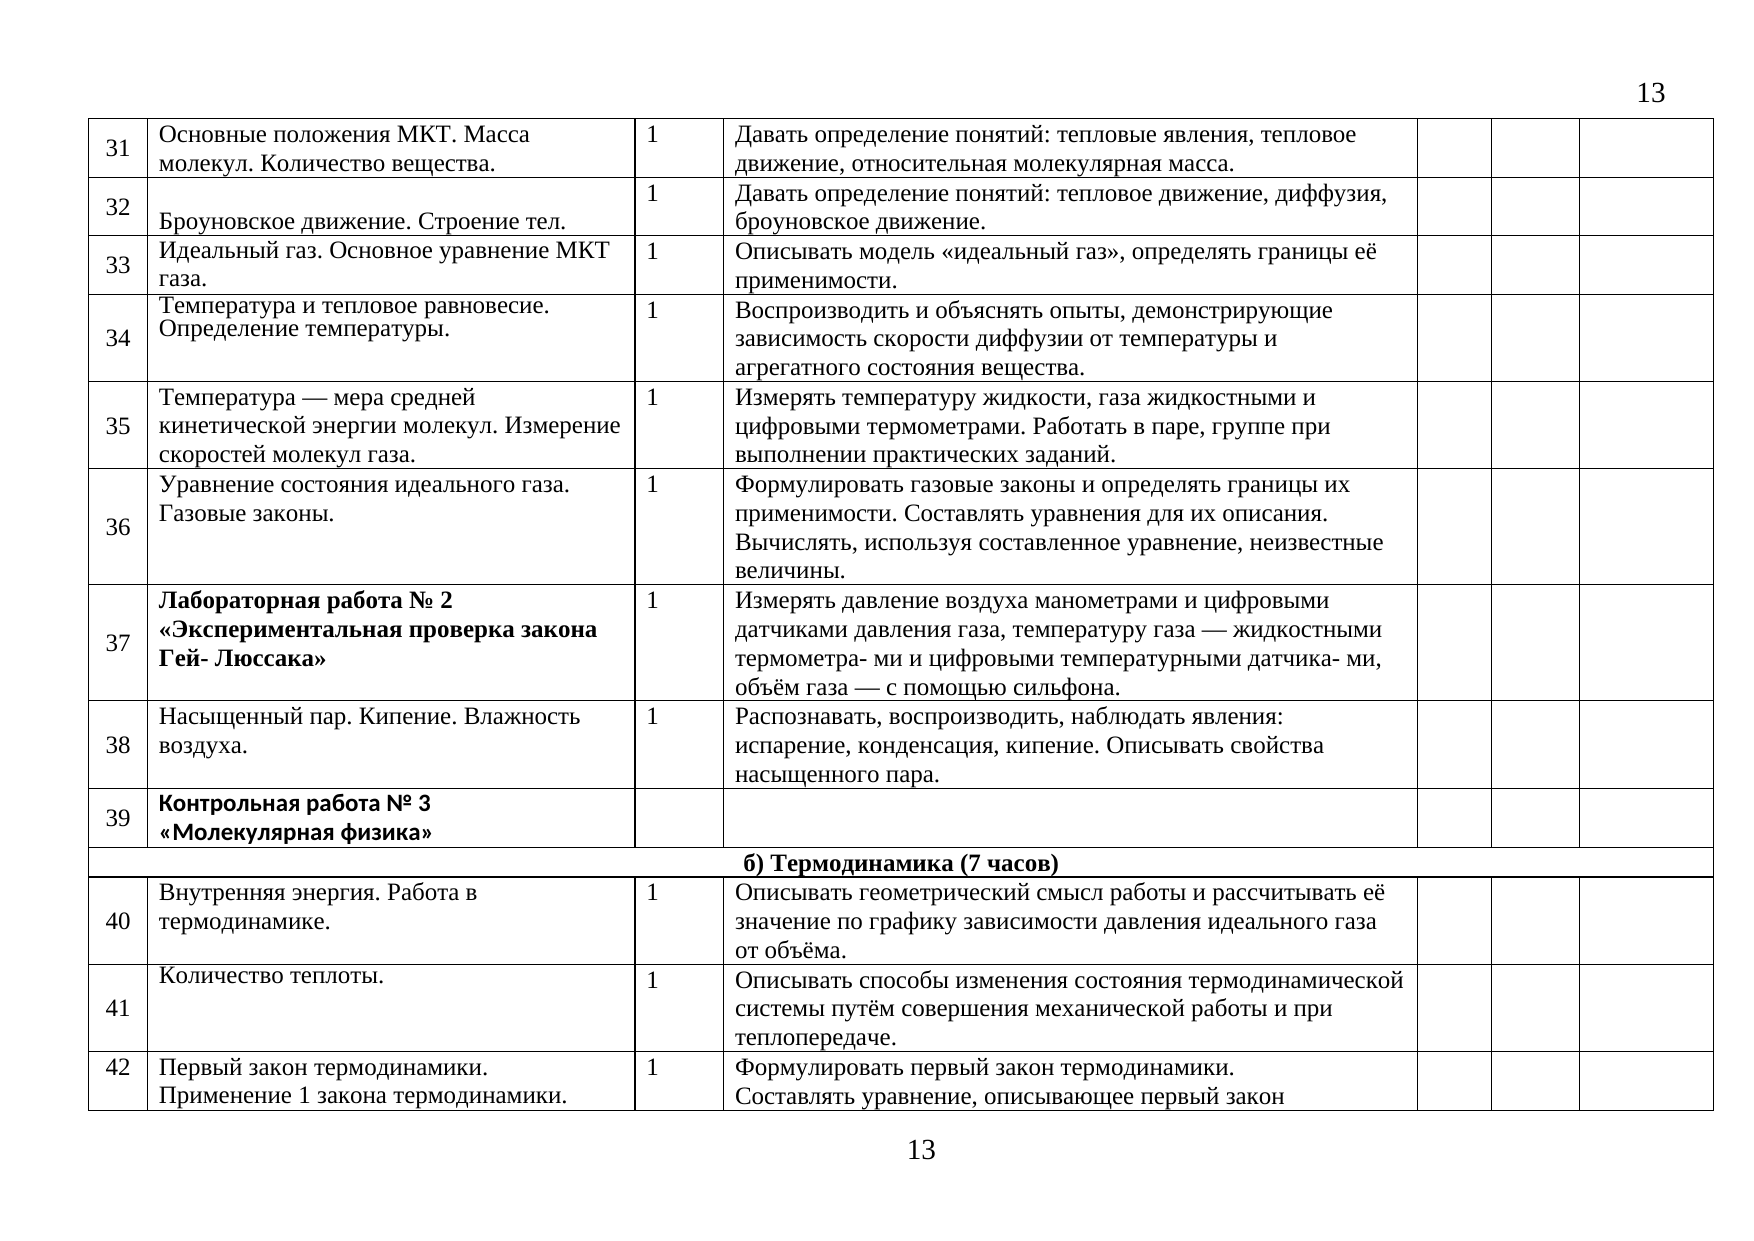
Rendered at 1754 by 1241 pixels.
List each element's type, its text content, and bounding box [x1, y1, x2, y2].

table_cell 1 [636, 382, 723, 468]
table_cell 1 [636, 469, 723, 584]
table_cell [1418, 119, 1491, 177]
table_cell [1492, 585, 1579, 700]
table_cell [1492, 965, 1579, 1051]
table_cell [1580, 878, 1713, 964]
table_cell [1492, 701, 1579, 788]
table_cell [1580, 1052, 1713, 1109]
table_cell [1418, 1052, 1491, 1109]
table_cell [1492, 469, 1579, 584]
table_cell 32 [89, 178, 147, 235]
table_cell 1 [636, 701, 723, 788]
table_cell [1418, 585, 1491, 700]
table_cell [724, 789, 1417, 847]
table_cell [1580, 585, 1713, 700]
table_cell [1580, 965, 1713, 1051]
table_cell [1418, 878, 1491, 964]
table_cell 1 [636, 119, 723, 177]
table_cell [724, 1052, 1417, 1109]
table_cell [1580, 382, 1713, 468]
table_cell Описывать способы изменения состояния термодинамической системы путём совершения механической работы и при теплопередаче. [724, 965, 1417, 1051]
table_cell [1418, 236, 1491, 294]
table_cell Уравнение состояния идеального газа. Газовые законы. [148, 469, 634, 584]
table_cell [1418, 469, 1491, 584]
table_cell 1 [636, 295, 723, 381]
table_cell 1 [636, 585, 723, 700]
table_cell [1492, 236, 1579, 294]
table_cell 1 [636, 178, 723, 235]
table_cell Измерять температуру жидкости, газа жидкостными и цифровыми термометрами. Работать в паре, группе при выполнении практических заданий. [724, 382, 1417, 468]
table_cell [1580, 701, 1713, 788]
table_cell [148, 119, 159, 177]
table_cell Давать определение понятий: тепловое движение, диффузия, броуновское движение. [724, 178, 1417, 235]
table_cell [1580, 178, 1713, 235]
table_cell 34 [89, 295, 147, 381]
table_cell 39 [89, 789, 147, 847]
table_cell [1492, 178, 1579, 235]
table_cell [1580, 295, 1713, 381]
table_cell 33 [89, 236, 147, 294]
table_cell 1 [636, 965, 723, 1051]
table_cell [1492, 382, 1579, 468]
table_cell 36 [89, 469, 147, 584]
table_cell 37 [89, 585, 147, 700]
table_cell [1418, 178, 1491, 235]
table_cell Измерять давление воздуха манометрами и цифровыми датчиками давления газа, температуру газа — жидкостными термометра- ми и цифровыми температурными датчика- ми, объём газа — с помощью сильфона. [724, 585, 1417, 700]
table_cell Воспроизводить и объяснять опыты, демонстрирующие зависимость скорости диффузии от температуры и агрегатного состояния вещества. [724, 295, 1417, 381]
table_cell Давать определение понятий: тепловые явления, тепловое движение, относительная молекулярная масса. [724, 119, 1417, 177]
table_cell 1 [636, 236, 723, 294]
table_cell Формулировать газовые законы и определять границы их применимости. Составлять уравнения для их описания. Вычислять, используя составленное уравнение, неизвестные величины. [724, 469, 1417, 584]
table_cell [1418, 789, 1491, 847]
table_cell [1580, 236, 1713, 294]
table_cell Описывать модель «идеальный газ», определять границы её применимости. [724, 236, 1417, 294]
table_cell 41 [89, 965, 147, 1051]
table_cell 1 [636, 878, 723, 964]
table_cell Распознавать, воспроизводить, наблюдать явления: испарение, конденсация, кипение. Описывать свойства насыщенного пара. [724, 701, 1417, 788]
table_cell [1580, 789, 1713, 847]
table_cell Описывать геометрический смысл работы и рассчитывать её значение по графику зависимости давления идеального газа от объёма. [724, 878, 1417, 964]
table_cell [1418, 701, 1491, 788]
table_cell 38 [89, 701, 147, 788]
table_cell Контрольная работа № 3 «Молекулярная физика» [148, 789, 634, 847]
table_cell [1492, 295, 1579, 381]
table_cell 31 [89, 119, 147, 177]
table_cell [1580, 119, 1713, 177]
table_cell Броуновское движение. Строение тел. [148, 178, 634, 235]
table_cell 35 [89, 382, 147, 468]
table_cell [148, 1052, 634, 1109]
table_cell Лабораторная работа № 2 «Экспериментальная проверка закона Гей- Люссака» [148, 585, 634, 700]
table_cell [1418, 965, 1491, 1051]
table_cell Количество теплоты. [148, 965, 634, 1051]
table_cell [1580, 469, 1713, 584]
table_cell б) Термодинамика (7 часов) [89, 848, 1713, 876]
table_cell [1492, 1052, 1579, 1109]
table_cell Температура и тепловое равновесие. Определение температуры. [148, 295, 634, 381]
table_cell [1418, 382, 1491, 468]
table_cell Температура — мера средней кинетической энергии молекул. Измерение скоростей молекул газа. [148, 382, 634, 468]
table_cell Идеальный газ. Основное уравнение МКТ газа. [148, 236, 634, 294]
table_cell 42 [89, 1052, 147, 1109]
table_cell 40 [89, 878, 147, 964]
table_cell [636, 789, 723, 847]
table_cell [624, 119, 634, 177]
table_cell [1492, 789, 1579, 847]
table_cell 1 [636, 1052, 723, 1109]
table_cell Насыщенный пар. Кипение. Влажность воздуха. [148, 701, 634, 788]
table_cell Внутренняя энергия. Работа в термодинамике. [148, 878, 634, 964]
table_cell [1492, 878, 1579, 964]
table_cell [1492, 119, 1579, 177]
table_cell [1418, 295, 1491, 381]
